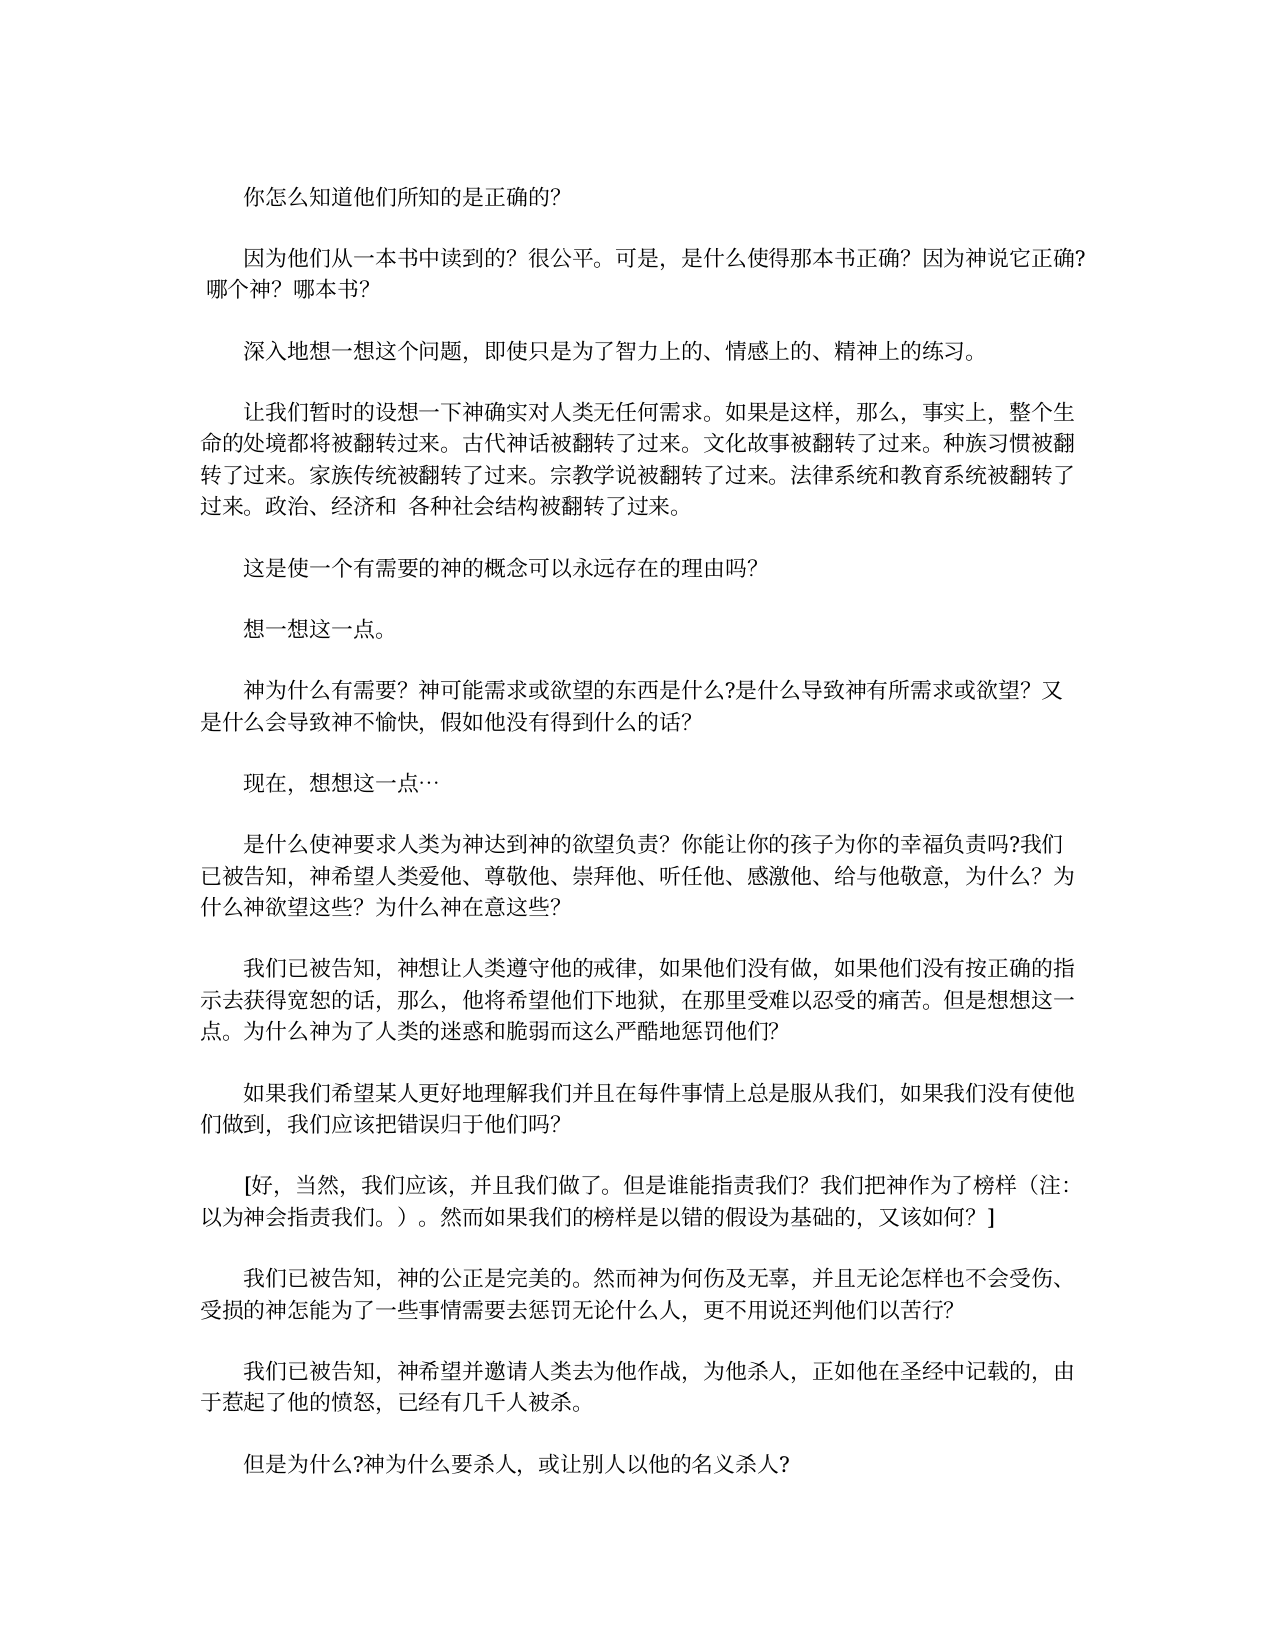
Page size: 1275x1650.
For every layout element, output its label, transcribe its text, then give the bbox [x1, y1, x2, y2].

text 我们已被告知，神希望并邀请人类去为他作战，为他杀人，正如他在圣经中记载的，由于惹起了他的愤怒，已经有几千人被杀。 [200, 1354, 1075, 1417]
text 因为他们从一本书中读到的？很公平。可是，是什么使得那本书正确？因为神说它正确? 哪个神？哪本书？ [200, 241, 1075, 304]
text 这是使一个有需要的神的概念可以永远存在的理由吗？ [200, 551, 1075, 582]
text 我们已被告知，神想让人类遵守他的戒律，如果他们没有做，如果他们没有按正确的指示去获得宽恕的话，那么，他将希望他们下地狱，在那里受难以忍受的痛苦。但是想想这一点。为什么神为了人类的迷惑和脆弱而这么严酷地惩罚他们？ [200, 952, 1075, 1046]
text [好，当然，我们应该，并且我们做了。但是谁能指责我们？我们把神作为了榜样（注：以为神会指责我们。）。然而如果我们的榜样是以错的假设为基础的，又该如何？] [200, 1168, 1075, 1232]
text 神为什么有需要？神可能需求或欲望的东西是什么?是什么导致神有所需求或欲望？又是什么会导致神不愉快，假如他没有得到什么的话？ [200, 673, 1075, 736]
text 如果我们希望某人更好地理解我们并且在每件事情上总是服从我们，如果我们没有使他们做到，我们应该把错误归于他们吗？ [200, 1076, 1075, 1139]
text 我们已被告知，神的公正是完美的。然而神为何伤及无辜，并且无论怎样也不会受伤、受损的神怎能为了一些事情需要去惩罚无论什么人，更不用说还判他们以苦行？ [200, 1261, 1075, 1324]
text 你怎么知道他们所知的是正确的？ [200, 180, 1075, 211]
text 深入地想一想这个问题，即使只是为了智力上的、情感上的、精神上的练习。 [200, 334, 1075, 365]
text 让我们暂时的设想一下神确实对人类无任何需求。如果是这样，那么，事实上，整个生命的处境都将被翻转过来。古代神话被翻转了过来。文化故事被翻转了过来。种族习惯被翻转了过来。家族传统被翻转了过来。宗教学说被翻转了过来。法律系统和教育系统被翻转了过来。政治、经济和 各种社会结构被翻转了过来。 [200, 395, 1075, 521]
text 但是为什么?神为什么要杀人，或让别人以他的名义杀人? [200, 1447, 1075, 1478]
text 现在，想想这一点… [200, 766, 1075, 798]
text 是什么使神要求人类为神达到神的欲望负责？你能让你的孩子为你的幸福负责吗?我们已被告知，神希望人类爱他、尊敬他、崇拜他、听任他、感激他、给与他敬意，为什么？为什么神欲望这些？为什么神在意这些？ [200, 827, 1075, 922]
text 想一想这一点。 [200, 612, 1075, 643]
